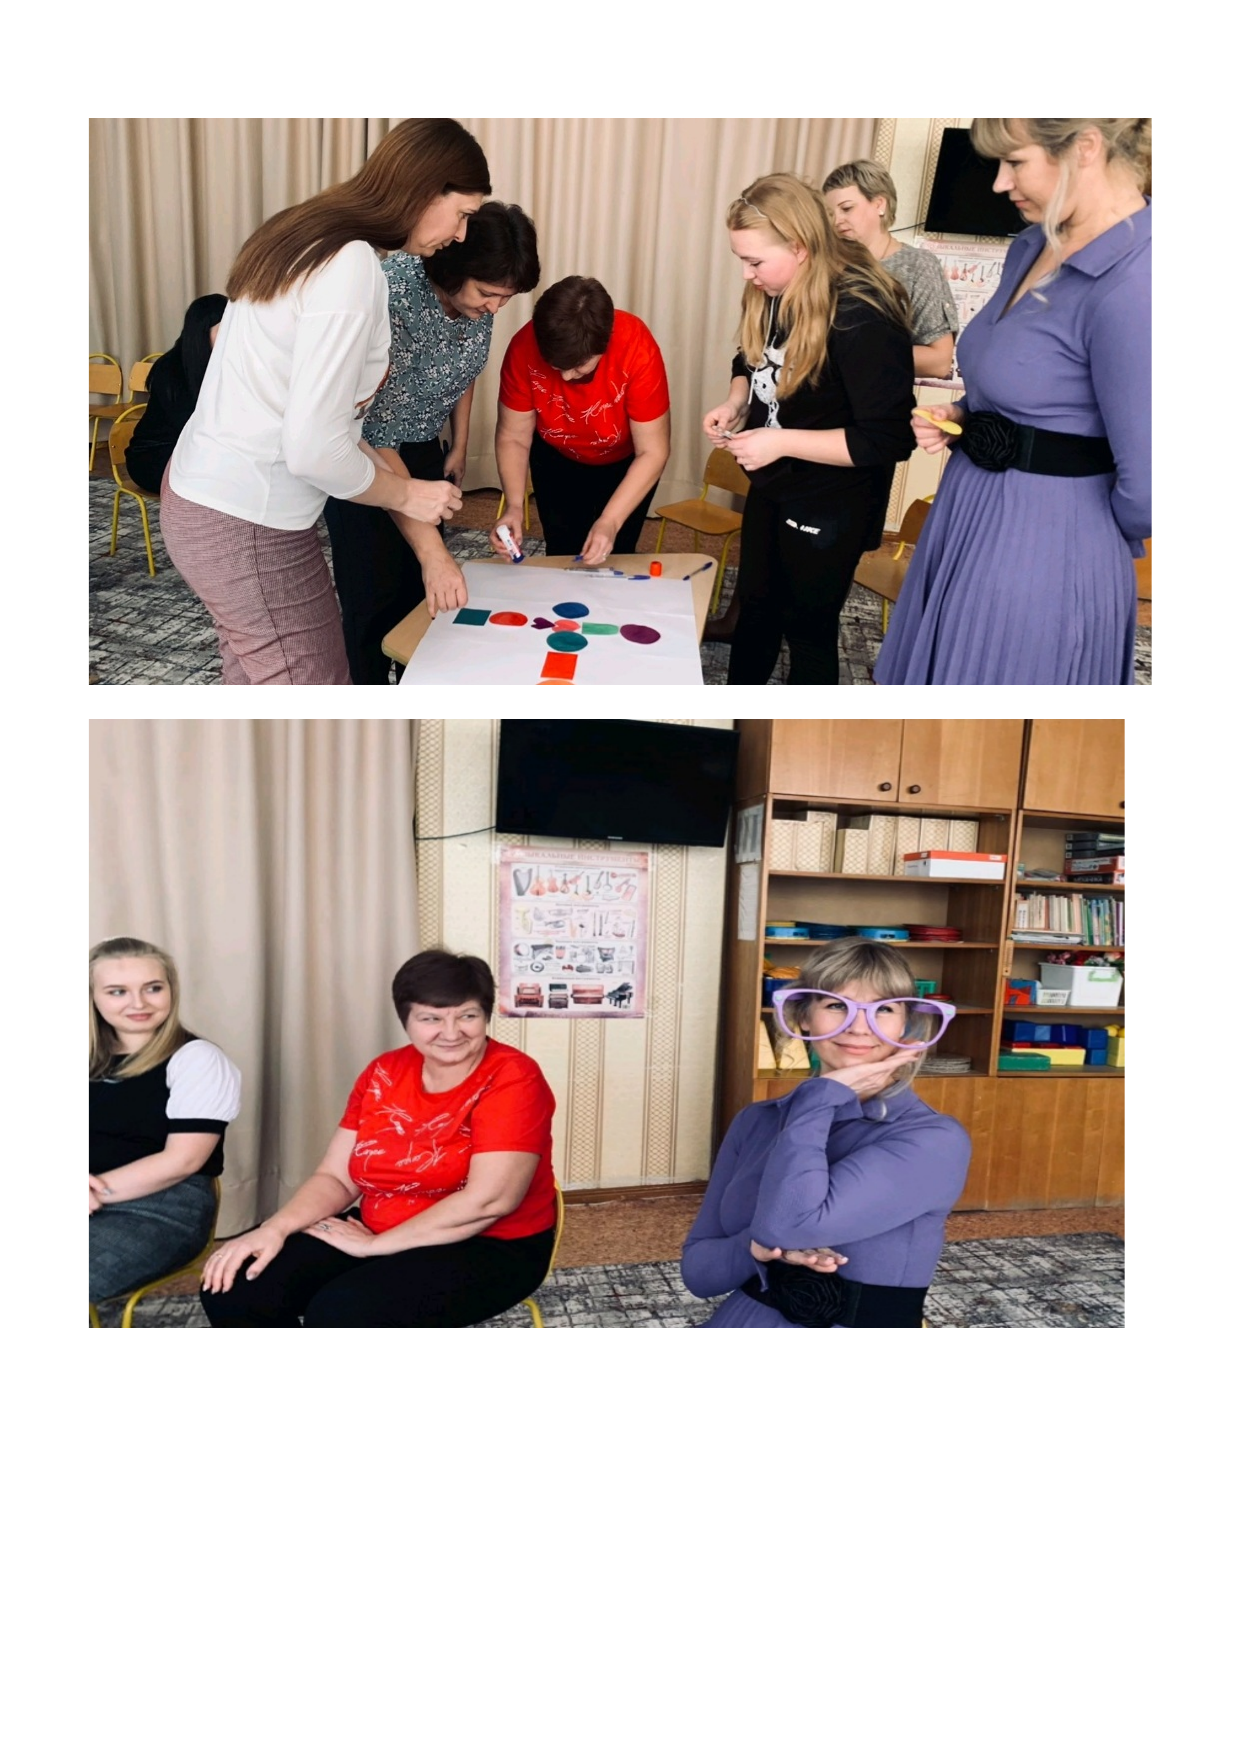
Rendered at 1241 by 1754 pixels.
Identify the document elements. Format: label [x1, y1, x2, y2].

picture [88, 719, 1125, 1328]
picture [88, 118, 1152, 685]
